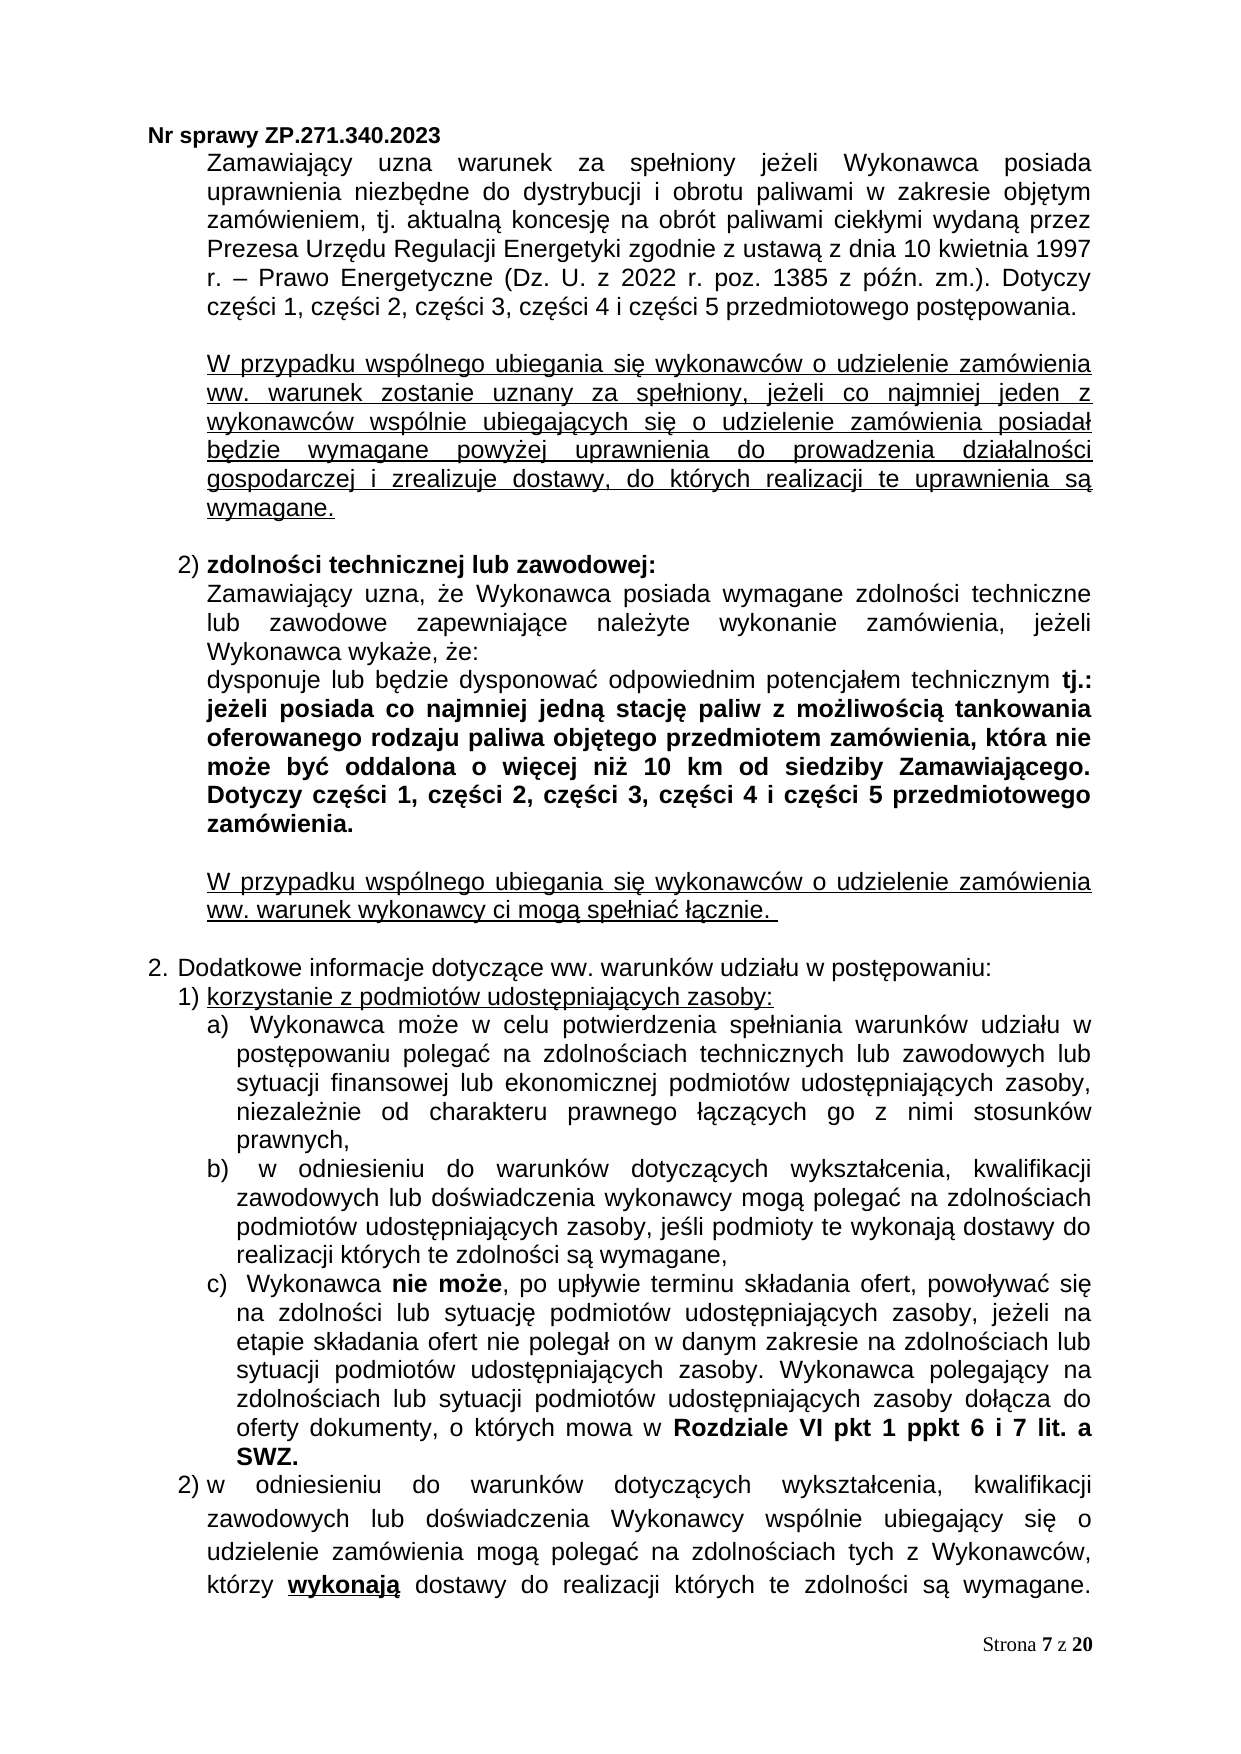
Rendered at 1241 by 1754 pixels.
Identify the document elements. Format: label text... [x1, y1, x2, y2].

text W przypadku wspólnego ubiegania się wykonawców o udzielenie zamówienia ww. warunek wykonawcy ci mogą spełniać łącznie. [207, 867, 1093, 924]
text W przypadku wspólnego ubiegania się wykonawców o udzielenie zamówienia ww. warunek zostanie uznany za spełniony, jeżeli co najmniej jeden z wykonawców wspólnie ubiegających się o udzielenie zamówienia posiadał będzie wymagane powyżej uprawnienia do prowadzenia działalności gospodarczej i zrealizuje dostawy, do których realizacji te uprawnienia są wymagane. [207, 490, 1093, 522]
list korzystanie z podmiotów udostępniających zasoby: [177, 982, 1093, 1011]
list zdolności technicznej lub zawodowej: [177, 551, 1093, 579]
text Zamawiający uzna warunek za spełniony jeżeli Wykonawca posiada uprawnienia niezbędne do dystrybucji i obrotu paliwami w zakresie objętym zamówieniem, tj. aktualną koncesję na obrót paliwami ciekłymi wydaną przez Prezesa Urzędu Regulacji Energetyki zgodnie z ustawą z dnia 10 kwietnia 1997 r. – Prawo Energetyczne (Dz. U. z 2022 r. poz. 1385 z późn. zm.). Dotyczy części 1, części 2, części 3, części 4 i części 5 przedmiotowego postępowania. [207, 148, 1093, 321]
text W przypadku wspólnego ubiegania się wykonawców o udzielenie zamówienia ww. warunek zostanie uznany za spełniony, jeżeli co najmniej jeden z wykonawców wspólnie ubiegających się o udzielenie zamówienia posiadał będzie wymagane powyżej uprawnienia do prowadzenia działalności gospodarczej i zrealizuje dostawy, do których realizacji te uprawnienia są wymagane. [207, 462, 1093, 489]
text W przypadku wspólnego ubiegania się wykonawców o udzielenie zamówienia ww. warunek zostanie uznany za spełniony, jeżeli co najmniej jeden z wykonawców wspólnie ubiegających się o udzielenie zamówienia posiadał będzie wymagane powyżej uprawnienia do prowadzenia działalności gospodarczej i zrealizuje dostawy, do których realizacji te uprawnienia są wymagane. [207, 404, 1093, 460]
list Dodatkowe informacje dotyczące ww. warunków udziału w postępowaniu: [148, 953, 1093, 982]
list Wykonawca nie może, po upływie terminu składania ofert, powoływać się na zdolności lub sytuację podmiotów udostępniających zasoby, jeżeli na etapie składania ofert nie polegał on w danym zakresie na zdolnościach lub sytuacji podmiotów udostępniających zasoby. Wykonawca polegający na zdolnościach lub sytuacji podmiotów udostępniających zasoby dołącza do oferty dokumenty, o których mowa w Rozdziale VI pkt 1 ppkt 6 i 7 lit. a SWZ. [207, 1269, 1093, 1471]
text W przypadku wspólnego ubiegania się wykonawców o udzielenie zamówienia ww. warunek zostanie uznany za spełniony, jeżeli co najmniej jeden z wykonawców wspólnie ubiegających się o udzielenie zamówienia posiadał będzie wymagane powyżej uprawnienia do prowadzenia działalności gospodarczej i zrealizuje dostawy, do których realizacji te uprawnienia są wymagane. [207, 349, 1093, 403]
text dysponuje lub będzie dysponować odpowiednim potencjałem technicznym tj.: jeżeli posiada co najmniej jedną stację paliw z możliwością tankowania oferowanego rodzaju paliwa objętego przedmiotem zamówienia, która nie może być oddalona o więcej niż 10 km od siedziby Zamawiającego. Dotyczy części 1, części 2, części 3, części 4 i części 5 przedmiotowego zamówienia. [207, 666, 1093, 838]
list w odniesieniu do warunków dotyczących wykształcenia, kwalifikacji zawodowych lub doświadczenia wykonawcy mogą polegać na zdolnościach podmiotów udostępniających zasoby, jeśli podmioty te wykonają dostawy do realizacji których te zdolności są wymagane, [207, 1154, 1093, 1269]
text Zamawiający uzna, że Wykonawca posiada wymagane zdolności techniczne lub zawodowe zapewniające należyte wykonanie zamówienia, jeżeli Wykonawca wykaże, że: [207, 579, 1093, 666]
list Wykonawca może w celu potwierdzenia spełniania warunków udziału w postępowaniu polegać na zdolnościach technicznych lub zawodowych lub sytuacji finansowej lub ekonomicznej podmiotów udostępniających zasoby, niezależnie od charakteru prawnego łączących go z nimi stosunków prawnych, [207, 1011, 1093, 1154]
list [177, 1471, 1093, 1598]
